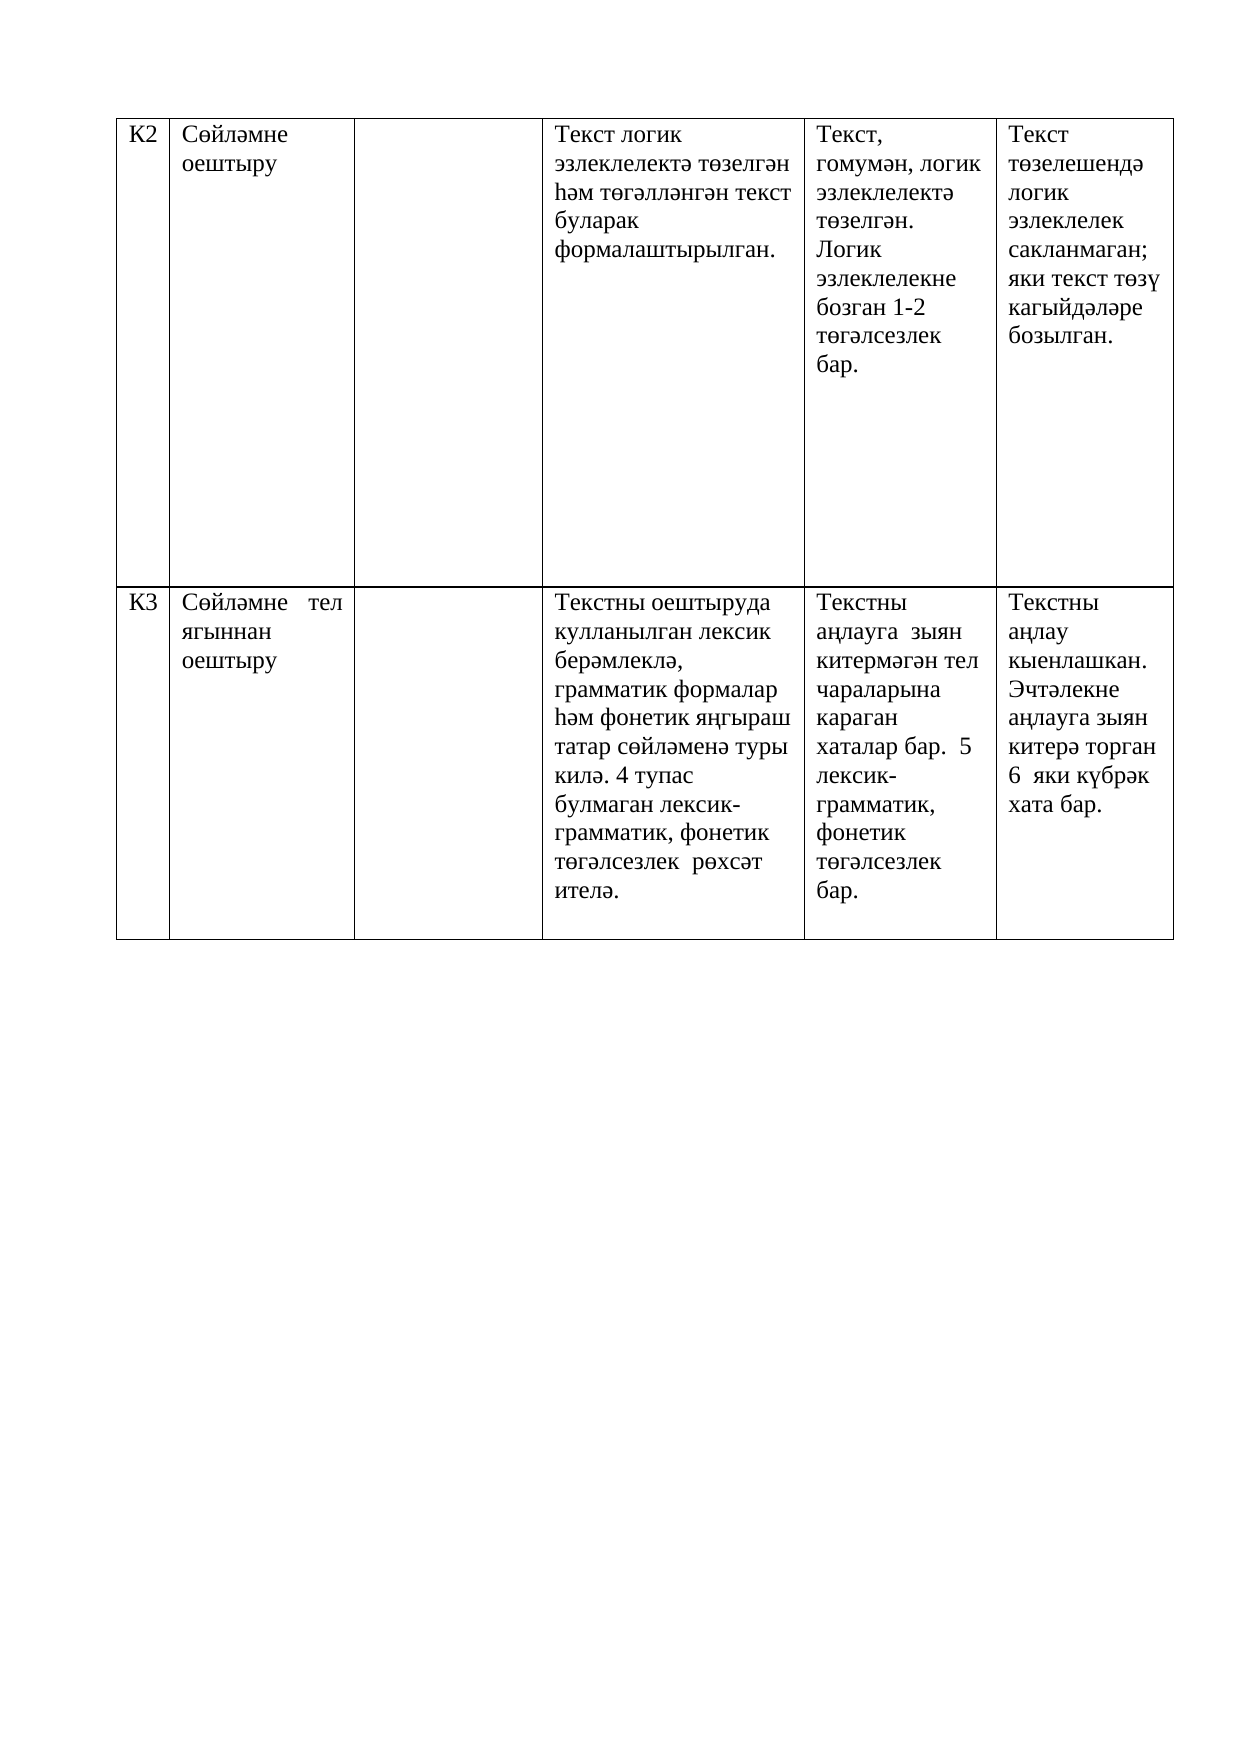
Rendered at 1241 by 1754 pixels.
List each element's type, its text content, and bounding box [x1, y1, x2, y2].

table_cell [355, 119, 542, 586]
table_cell [355, 588, 542, 938]
table_cell Текст төзелешендә логик эзлеклелек сакланмаган; яки текст төзү кагыйдәләре бозылган. [997, 119, 1173, 586]
table_cell Сөйләмне оештыру [170, 119, 354, 586]
table_cell Текст, гомумән, логик эзлеклелектә төзелгән. Логик эзлеклелекне бозган 1-2 төгәлсезлек бар. [805, 119, 996, 586]
table_cell Сөйләмне тел ягыннан оештыру [170, 588, 354, 938]
table_cell Текстны аңлауга зыян китермәгән тел чараларына караган хаталар бар. 5 лексик-грамматик, фонетик төгәлсезлек бар. [805, 588, 996, 938]
table_cell Текст логик эзлеклелектә төзелгән һәм төгәлләнгән текст буларак формалаштырылган. [543, 119, 804, 586]
table_cell К2 [117, 119, 169, 586]
table_cell Текстны оештыруда кулланылган лексик берәмлеклә, грамматик формалар һәм фонетик яңгыраш татар сөйләменә туры килә. 4 тупас булмаган лексик-грамматик, фонетик төгәлсезлек рөхсәт ителә. [543, 588, 804, 938]
table_cell Текстны аңлау кыенлашкан. Эчтәлекне аңлауга зыян китерә торган 6 яки күбрәк хата бар. [997, 588, 1173, 938]
table_cell К3 [117, 588, 169, 938]
